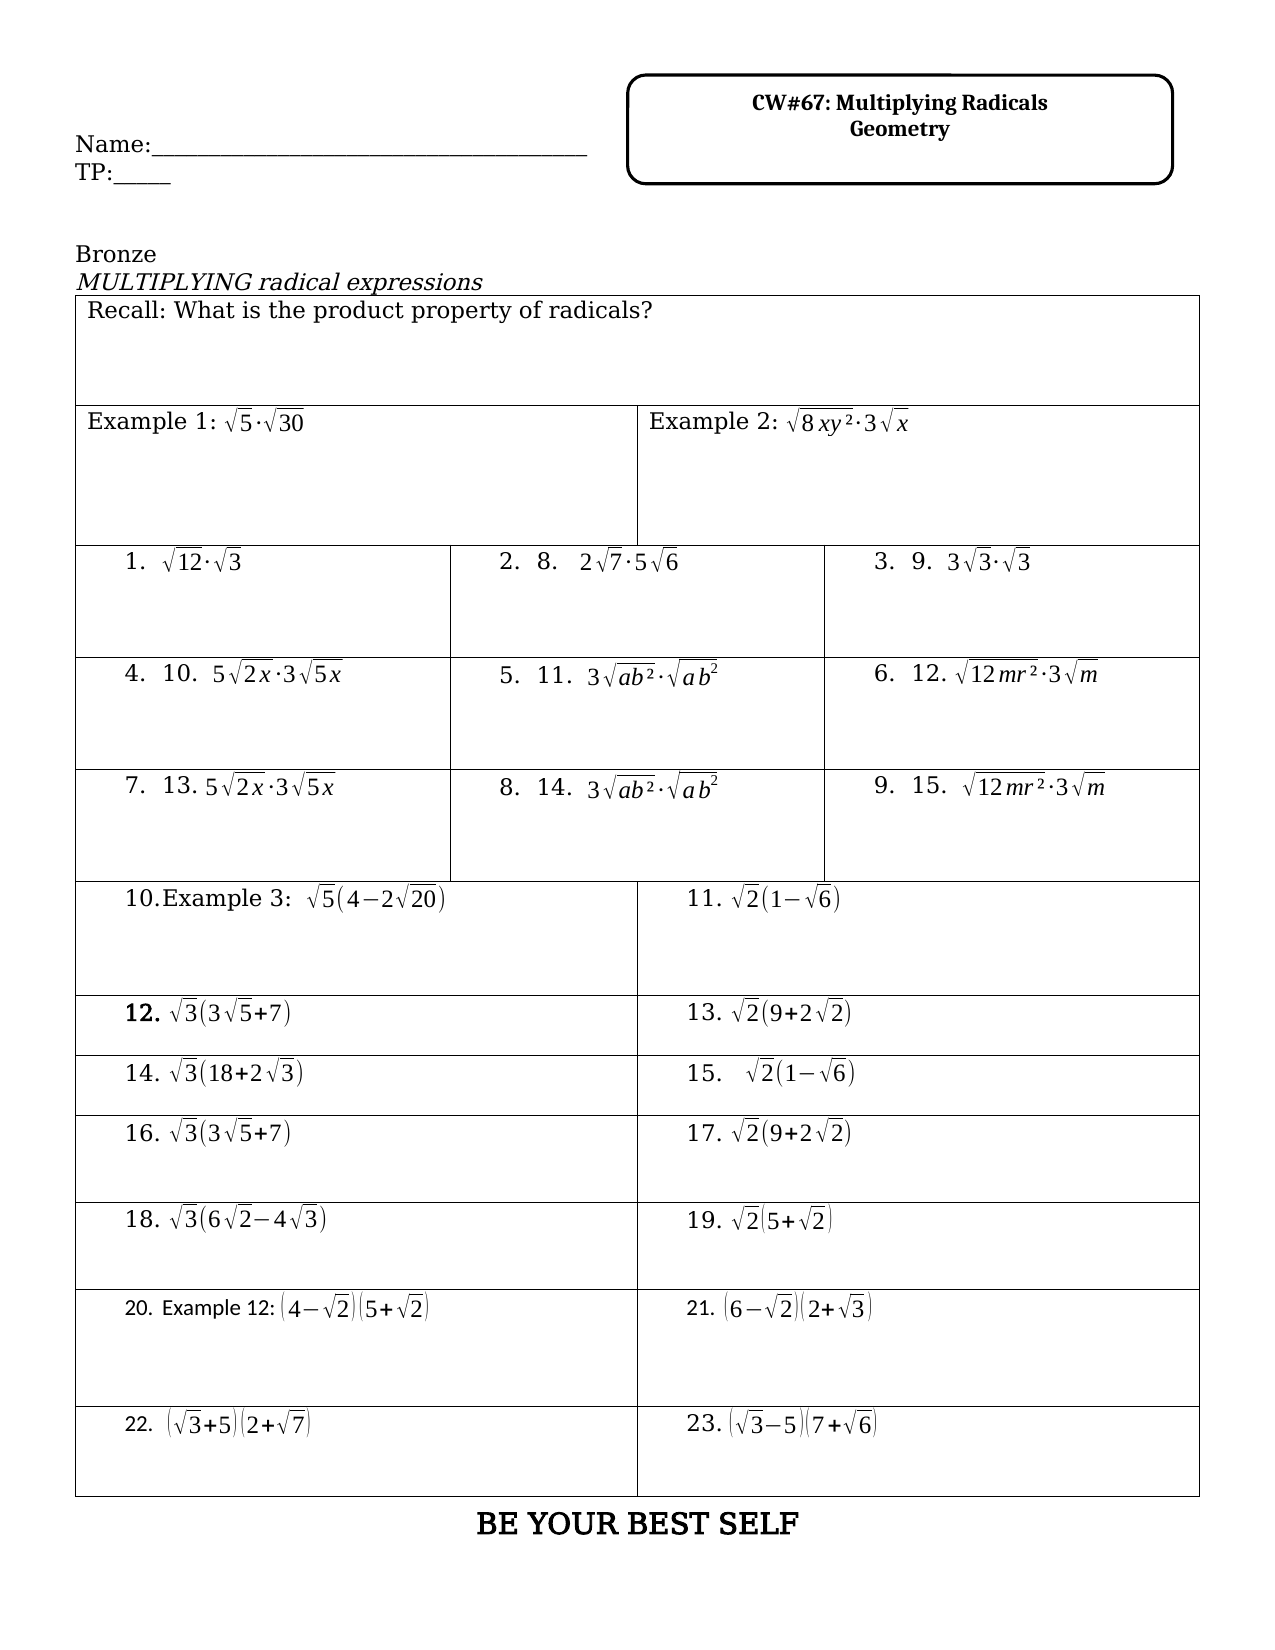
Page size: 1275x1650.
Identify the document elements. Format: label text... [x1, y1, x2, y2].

table_cell 11. [451, 658, 824, 769]
table_cell 15. [825, 770, 1199, 881]
table_cell 13. [76, 770, 450, 881]
table_cell Example 1: [76, 406, 637, 544]
table_cell [76, 996, 637, 1055]
text MULTIPLYING radical expressions [75, 267, 1200, 295]
table_cell [638, 1290, 1199, 1406]
table_cell [76, 1203, 637, 1289]
table_cell [638, 1407, 1199, 1496]
table_cell [76, 1056, 637, 1115]
text Name:______________________________________ TP:_____ [75, 130, 639, 185]
table_cell Example 3: [76, 882, 637, 995]
table_cell Example 2: [638, 406, 1199, 544]
table_cell [638, 1203, 1199, 1289]
table_cell 9. [825, 546, 1199, 657]
table_cell [638, 1116, 1199, 1202]
table_cell 12. [825, 658, 1199, 769]
table_cell Example 12: [76, 1290, 637, 1406]
table_cell 8. [451, 546, 824, 657]
table_cell [76, 1407, 637, 1496]
text Bronze [75, 240, 1200, 267]
table_cell [638, 882, 1199, 995]
table_cell [638, 996, 1199, 1055]
table_cell [76, 546, 450, 657]
table_cell [638, 1056, 1199, 1115]
table_cell 14. [451, 770, 824, 881]
table_cell [76, 1116, 637, 1202]
table_cell 10. [76, 658, 450, 769]
table_header Recall: What is the product property of radicals? [76, 296, 1199, 405]
